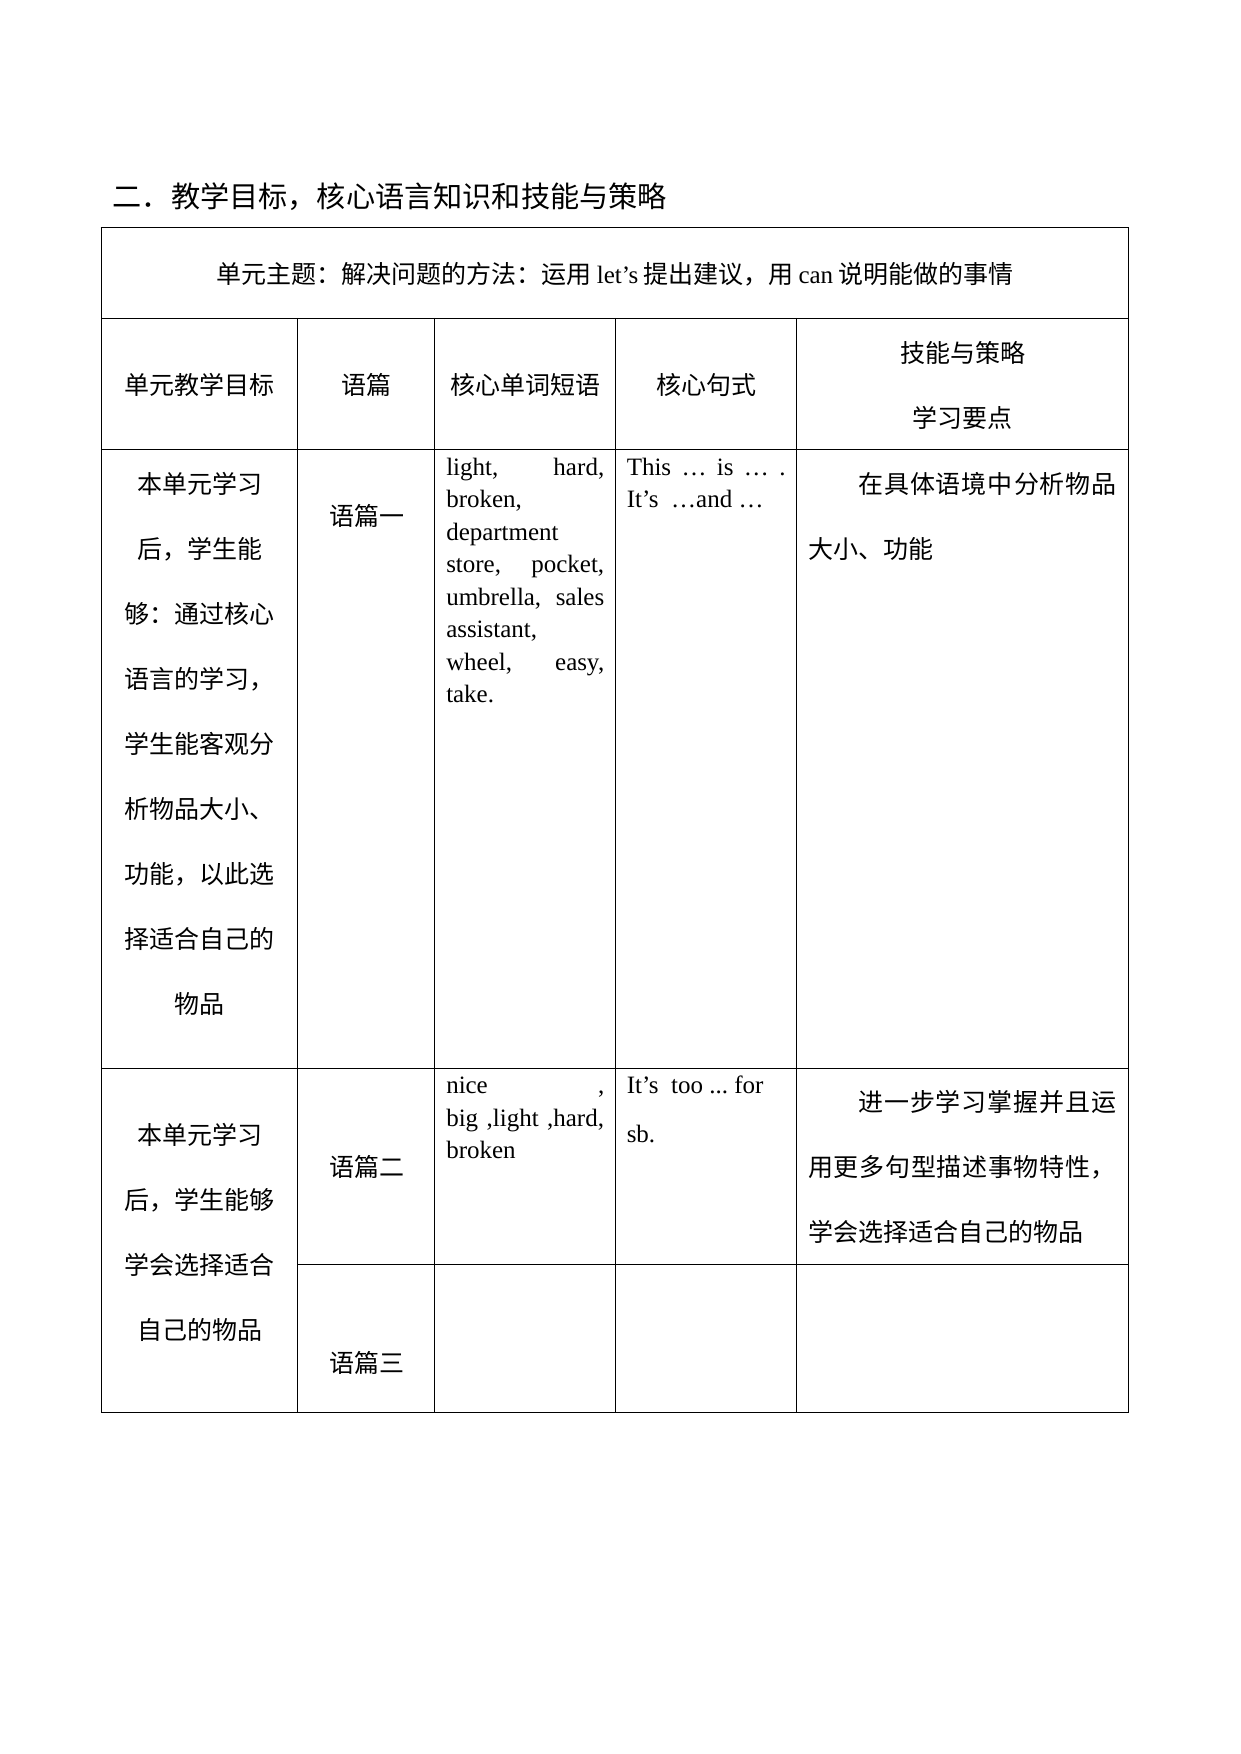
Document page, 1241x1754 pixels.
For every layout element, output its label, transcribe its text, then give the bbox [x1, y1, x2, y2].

list 二．教学目标，核心语言知识和技能与策略 [112, 162, 1128, 227]
table_cell 本单元学习后，学生能够：通过核心语言的学习，学生能客观分析物品大小、功能，以此选择适合自己的物品 [102, 450, 297, 1067]
table_cell 语篇 [298, 319, 434, 449]
table_cell This … is … . It’s …and … [616, 450, 796, 1067]
table_cell 语篇三 [298, 1265, 434, 1412]
table_cell 在具体语境中分析物品大小、功能 [797, 450, 1128, 1067]
table_cell [616, 1265, 796, 1412]
table_cell It’s too ... for sb. [616, 1069, 796, 1263]
table_cell 语篇一 [298, 450, 434, 1067]
table_cell light, hard, broken, department store, pocket, umbrella, sales assistant, wheel, easy, take. [435, 450, 615, 1067]
table_header 单元主题：解决问题的方法：运用let’s提出建议，用can说明能做的事情 [102, 228, 1128, 318]
table_cell 技能与策略 学习要点 [797, 319, 1128, 449]
table_cell [435, 1265, 615, 1412]
table_cell [797, 1265, 1128, 1412]
table_cell 进一步学习掌握并且运用更多句型描述事物特性，学会选择适合自己的物品 [797, 1069, 1128, 1263]
table_cell 核心单词短语 [435, 319, 615, 449]
table_cell 本单元学习后，学生能够学会选择适合自己的物品 [102, 1069, 297, 1412]
table_cell 核心句式 [616, 319, 796, 449]
table_cell nice , big ,light ,hard, broken [435, 1069, 615, 1263]
table_cell 单元教学目标 [102, 319, 297, 449]
table_cell 语篇二 [298, 1069, 434, 1263]
